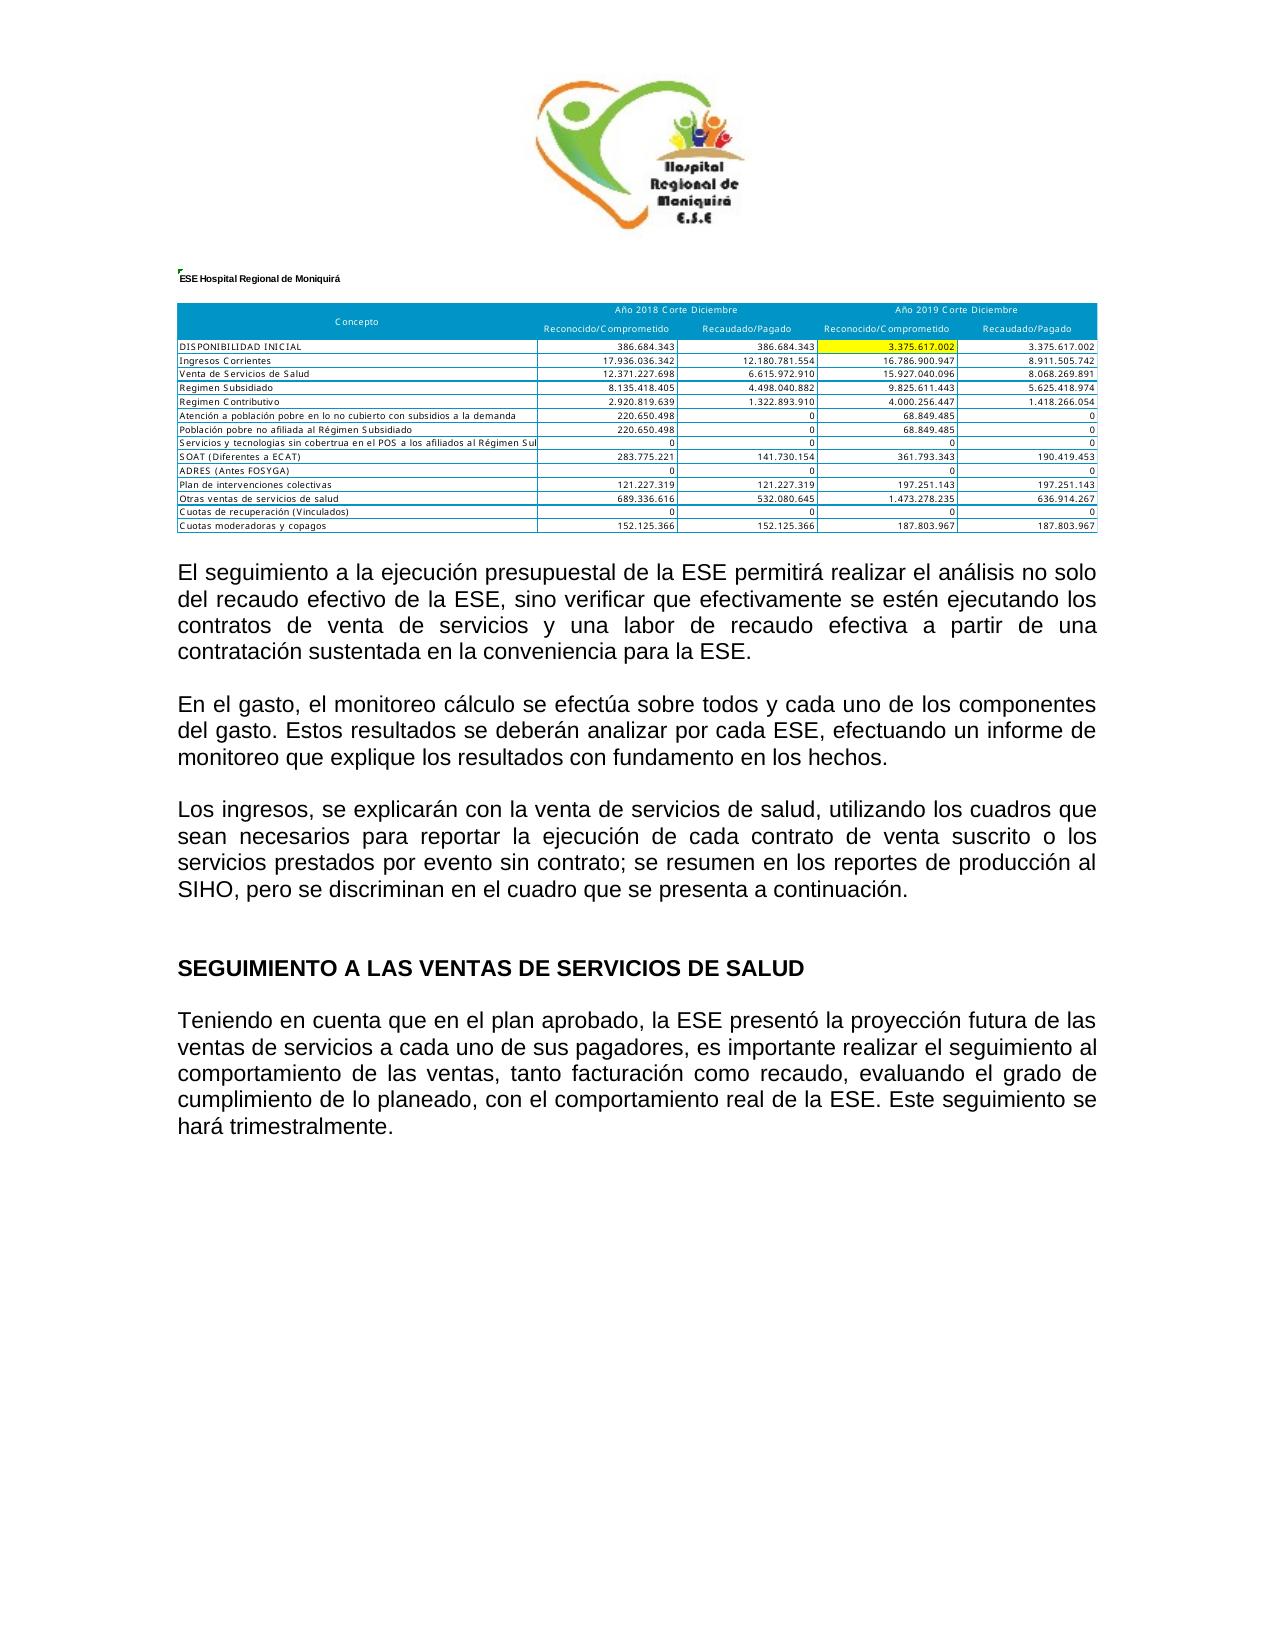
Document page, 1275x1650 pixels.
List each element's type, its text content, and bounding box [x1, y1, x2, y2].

text Los ingresos, se explicarán con la venta de servicios de salud, utilizando los cuadros que sean necesarios para reportar la ejecución de cada contrato de venta suscrito o los servicios prestados por evento sin contrato; se resumen en los reportes de producción al SIHO, pero se discriminan en el cuadro que se presenta a continuación. [177, 796, 1098, 902]
text El seguimiento a la ejecución presupuestal de la ESE permitirá realizar el análisis no solo del recaudo efectivo de la ESE, sino verificar que efectivamente se estén ejecutando los contratos de venta de servicios y una labor de recaudo efectiva a partir de una contratación sustentada en la conveniencia para la ESE. [177, 559, 1098, 665]
text SEGUIMIENTO A LAS VENTAS DE SERVICIOS DE SALUD [177, 954, 1098, 981]
picture [521, 73, 754, 240]
text Teniendo en cuenta que en el plan aprobado, la ESE presentó la proyección futura de las ventas de servicios a cada uno de sus pagadores, es importante realizar el seguimiento al comportamiento de las ventas, tanto facturación como recaudo, evaluando el grado de cumplimiento de lo planeado, con el comportamiento real de la ESE. Este seguimiento se hará trimestralmente. [177, 1007, 1098, 1139]
text En el gasto, el monitoreo cálculo se efectúa sobre todos y cada uno de los componentes del gasto. Estos resultados se deberán analizar por cada ESE, efectuando un informe de monitoreo que explique los resultados con fundamento en los hechos. [177, 691, 1098, 770]
